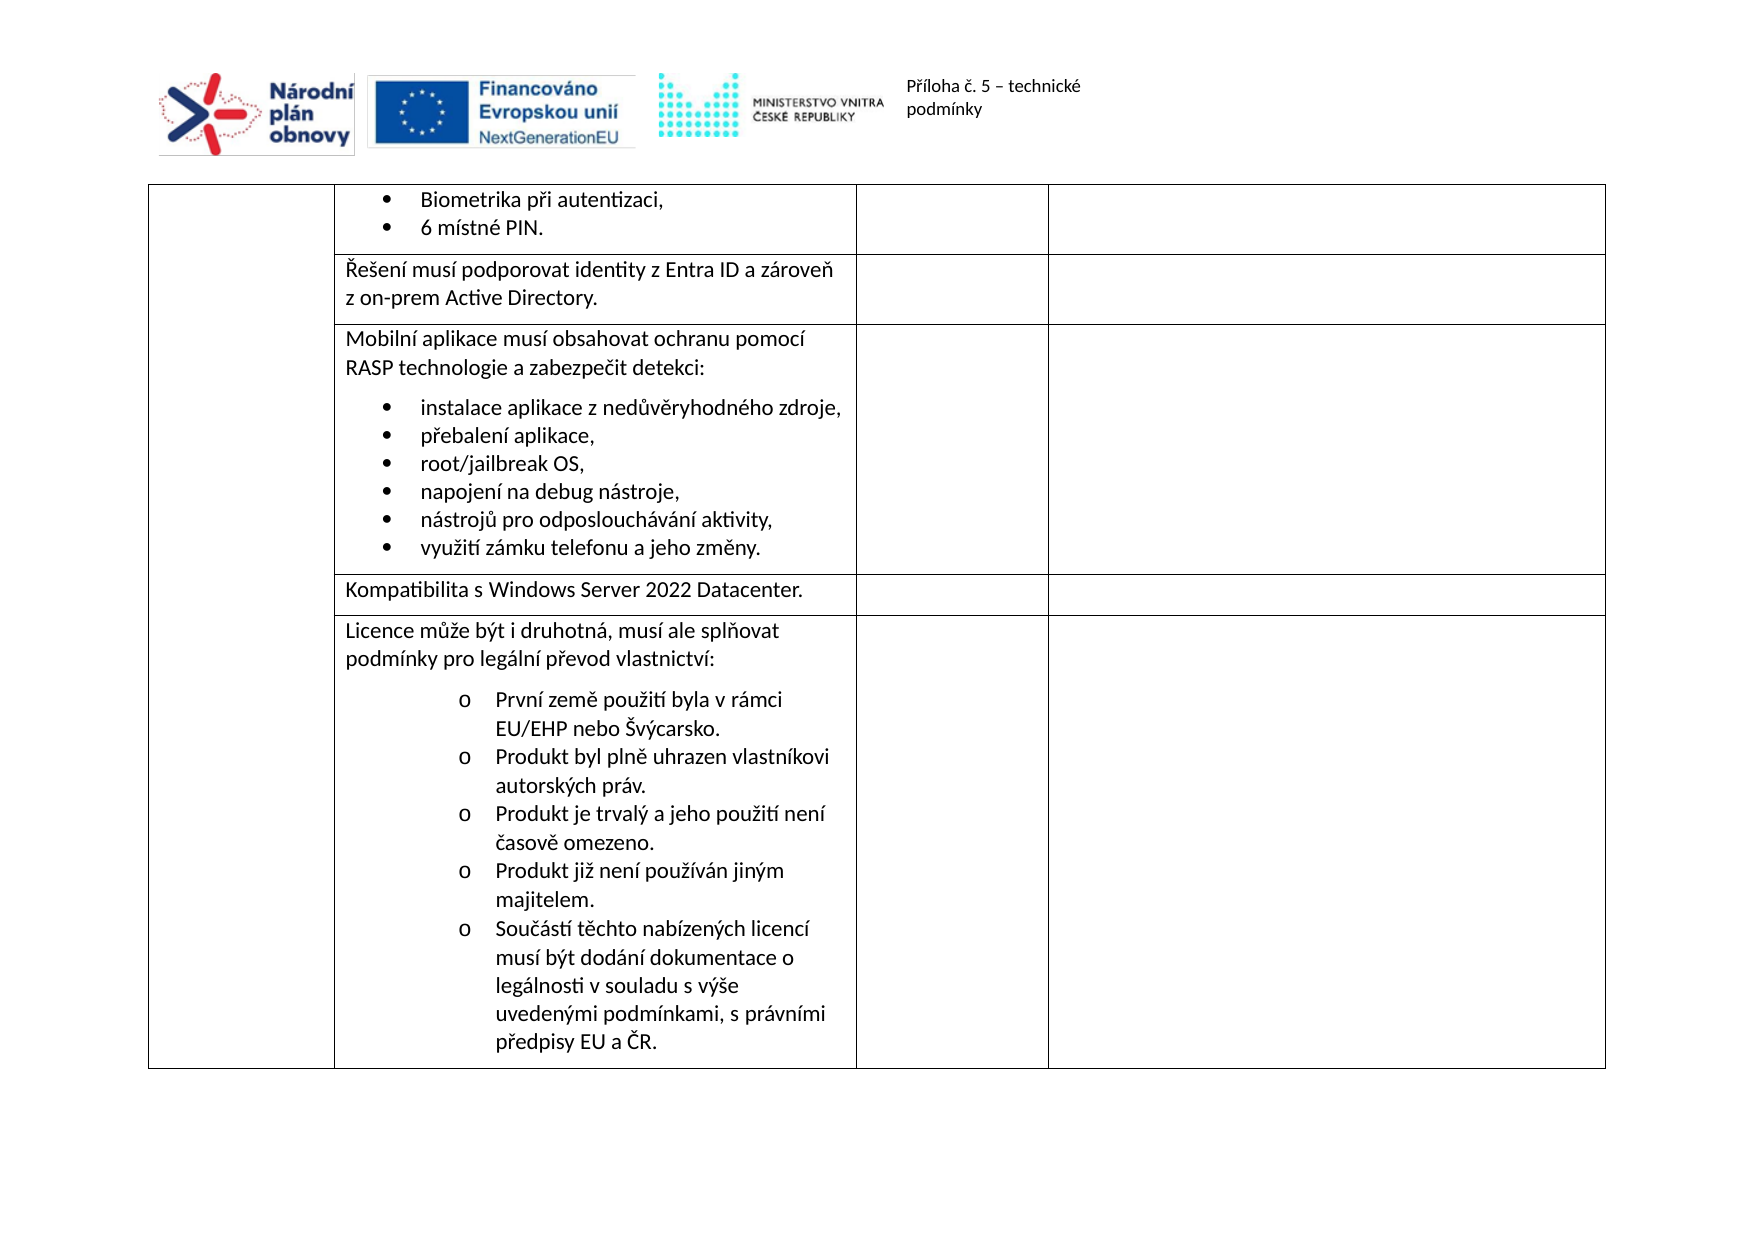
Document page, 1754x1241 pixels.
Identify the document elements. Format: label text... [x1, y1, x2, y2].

table_cell Faktory ověření v mobilní aplikaci musí být: Biometrika při autentizaci, 6 místné PIN. [335, 185, 856, 254]
table_cell [1049, 616, 1605, 1067]
table_cell [857, 185, 1048, 254]
table_cell [857, 325, 1048, 574]
picture [658, 73, 884, 137]
picture [158, 73, 637, 157]
table_cell [1049, 185, 1605, 254]
table_cell Kompatibilita s Windows Server 2022 Datacenter. [335, 575, 856, 615]
table_cell [857, 575, 1048, 615]
table_cell [1049, 575, 1605, 615]
table_cell Licence může být i druhotná, musí ale splňovat podmínky pro legální převod vlastnictví: První země použití byla v rámci EU/EHP nebo Švýcarsko. Produkt byl plně uhrazen vlastníkovi autorských práv. Produkt je trvalý a jeho použití není časově omezeno. Produkt již není používán jiným majitelem. Součástí těchto nabízených licencí musí být dodání dokumentace o legálnosti v souladu s výše uvedenými podmínkami, s právními předpisy EU a ČR. [335, 616, 856, 1067]
table_cell Řešení musí podporovat identity z Entra ID a zároveň z on-prem Active Directory. [335, 255, 856, 323]
table_cell [857, 616, 1048, 1067]
table_cell [1049, 255, 1605, 323]
table_cell Mobilní aplikace musí obsahovat ochranu pomocí RASP technologie a zabezpečit detekci: instalace aplikace z nedůvěryhodného zdroje, přebalení aplikace, root/jailbreak OS, napojení na debug nástroje, nástrojů pro odposlouchávání aktivity, využití zámku telefonu a jeho změny. [335, 325, 856, 574]
table_cell [857, 255, 1048, 323]
table_cell [1049, 325, 1605, 574]
